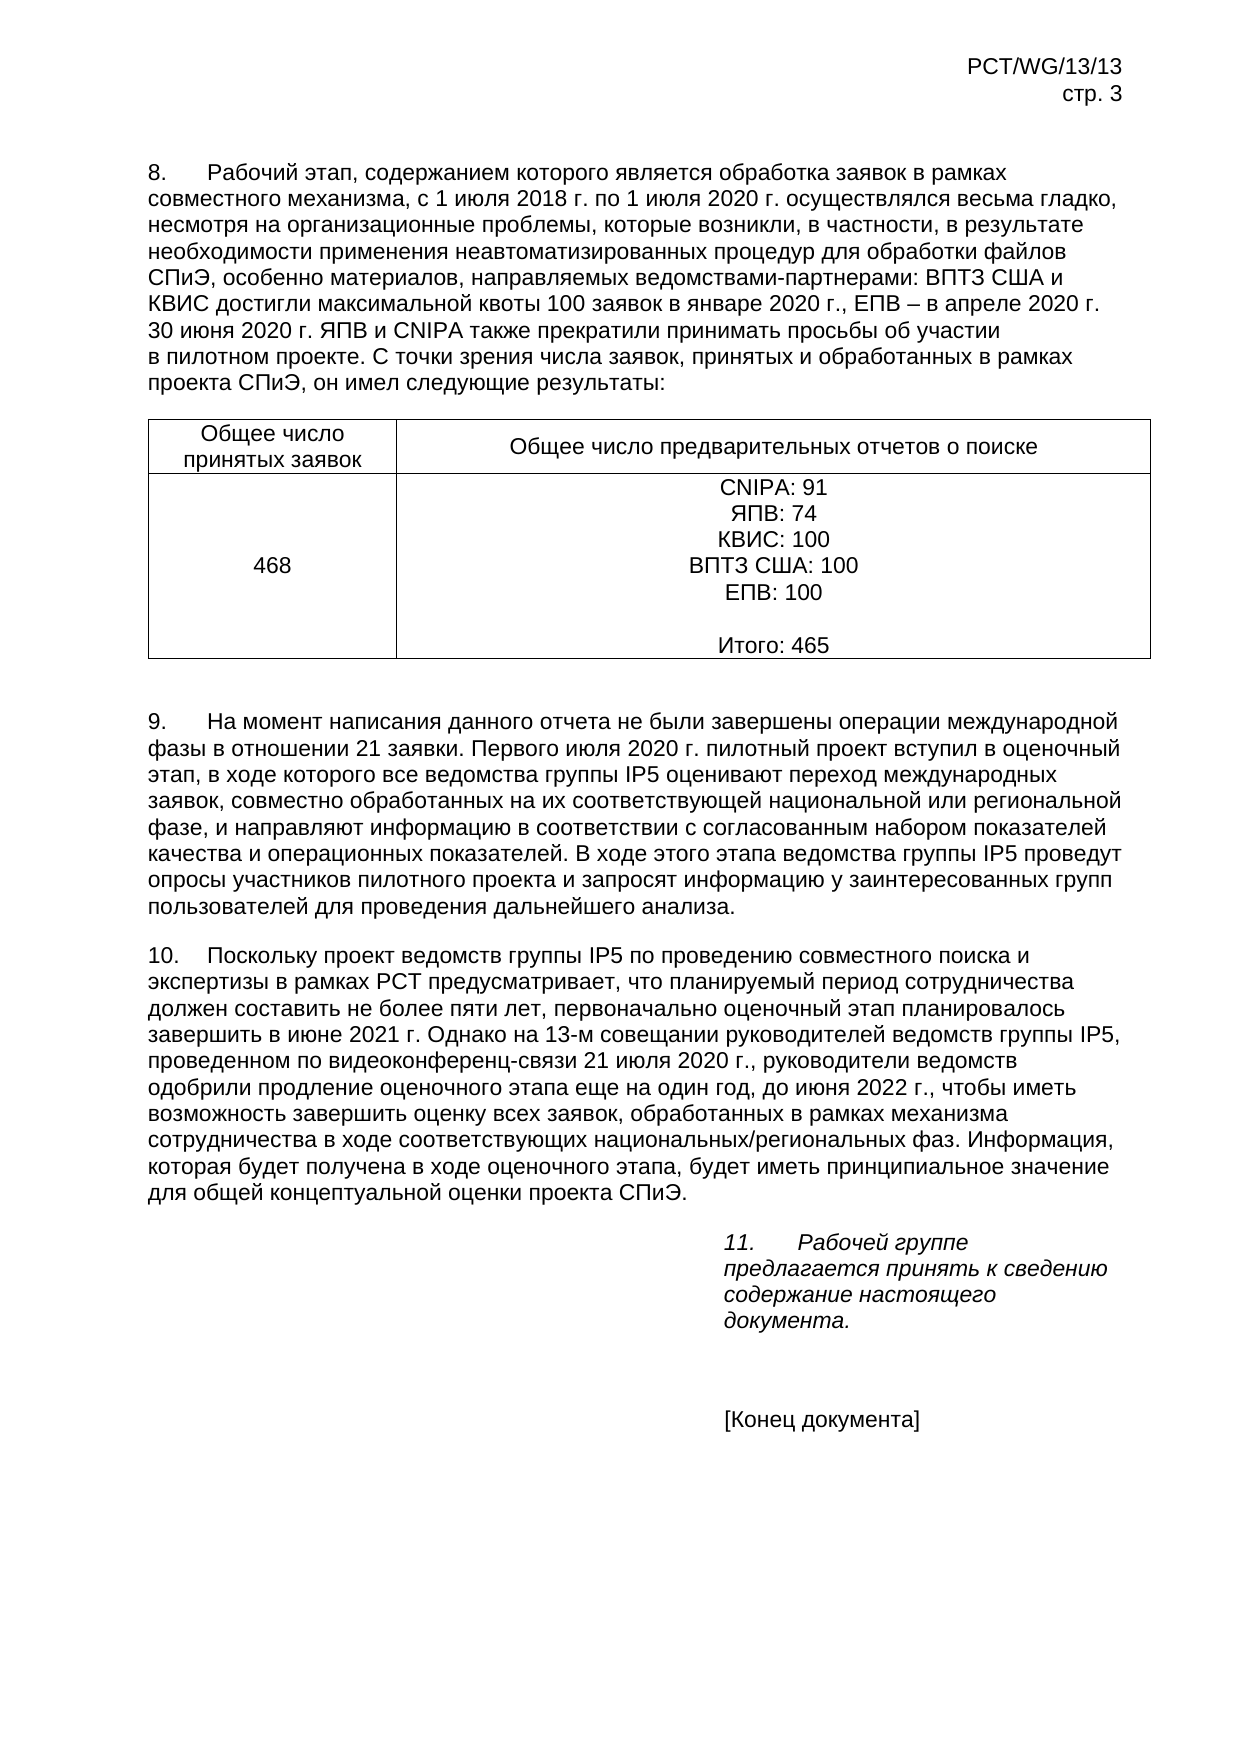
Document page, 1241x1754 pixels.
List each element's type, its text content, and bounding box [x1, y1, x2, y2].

text Рабочей группе предлагается принять к сведению содержание настоящего документа. [724, 1228, 1122, 1334]
text На момент написания данного отчета не были завершены операции международной фазы в отношении 21 заявки. Первого июля 2020 г. пилотный проект вступил в оценочный этап, в ходе которого все ведомства группы IP5 оценивают переход международных заявок, совместно обработанных на их соответствующей национальной или региональной фазе, и направляют информацию в соответствии с согласованным набором показателей качества и операционных показателей. В ходе этого этапа ведомства группы IP5 проведут опросы участников пилотного проекта и запросят информацию у заинтересованных групп пользователей для проведения дальнейшего анализа. [148, 708, 1122, 919]
table_cell 468 [149, 474, 396, 658]
text Поскольку проект ведомств группы IP5 по проведению совместного поиска и экспертизы в рамках PCT предусматривает, что планируемый период сотрудничества должен составить не более пяти лет, первоначально оценочный этап планировалось завершить в июне 2021 г. Однако на 13-м совещании руководителей ведомств группы IP5, проведенном по видеоконференц-связи 21 июля 2020 г., руководители ведомств одобрили продление оценочного этапа еще на один год, до июня 2022 г., чтобы иметь возможность завершить оценку всех заявок, обработанных в рамках механизма сотрудничества в ходе соответствующих национальных/региональных фаз. Информация, которая будет получена в ходе оценочного этапа, будет иметь принципиальное значение для общей концептуальной оценки проекта СПиЭ. [148, 942, 1122, 1206]
text Рабочий этап, содержанием которого является обработка заявок в рамках совместного механизма, с 1 июля 2018 г. по 1 июля 2020 г. осуществлялся весьма гладко, несмотря на организационные проблемы, которые возникли, в частности, в результате необходимости применения неавтоматизированных процедур для обработки файлов СПиЭ, особенно материалов, направляемых ведомствами-партнерами: ВПТЗ США и КВИС достигли максимальной квоты 100 заявок в январе 2020 г., ЕПВ – в апреле 2020 г. 30 июня 2020 г. ЯПВ и CNIPA также прекратили принимать просьбы об участии в пилотном проекте. С точки зрения числа заявок, принятых и обработанных в рамках проекта СПиЭ, он имел следующие результаты: [148, 158, 1122, 396]
table_cell CNIPA: 91 ЯПВ: 74 КВИС: 100 ВПТЗ США: 100 ЕПВ: 100 Итого: 465 [397, 474, 1150, 658]
table_header Общее число предварительных отчетов о поиске [397, 420, 1150, 472]
table_header Общее число принятых заявок [149, 420, 396, 472]
text [Конец документа] [724, 1406, 1122, 1432]
